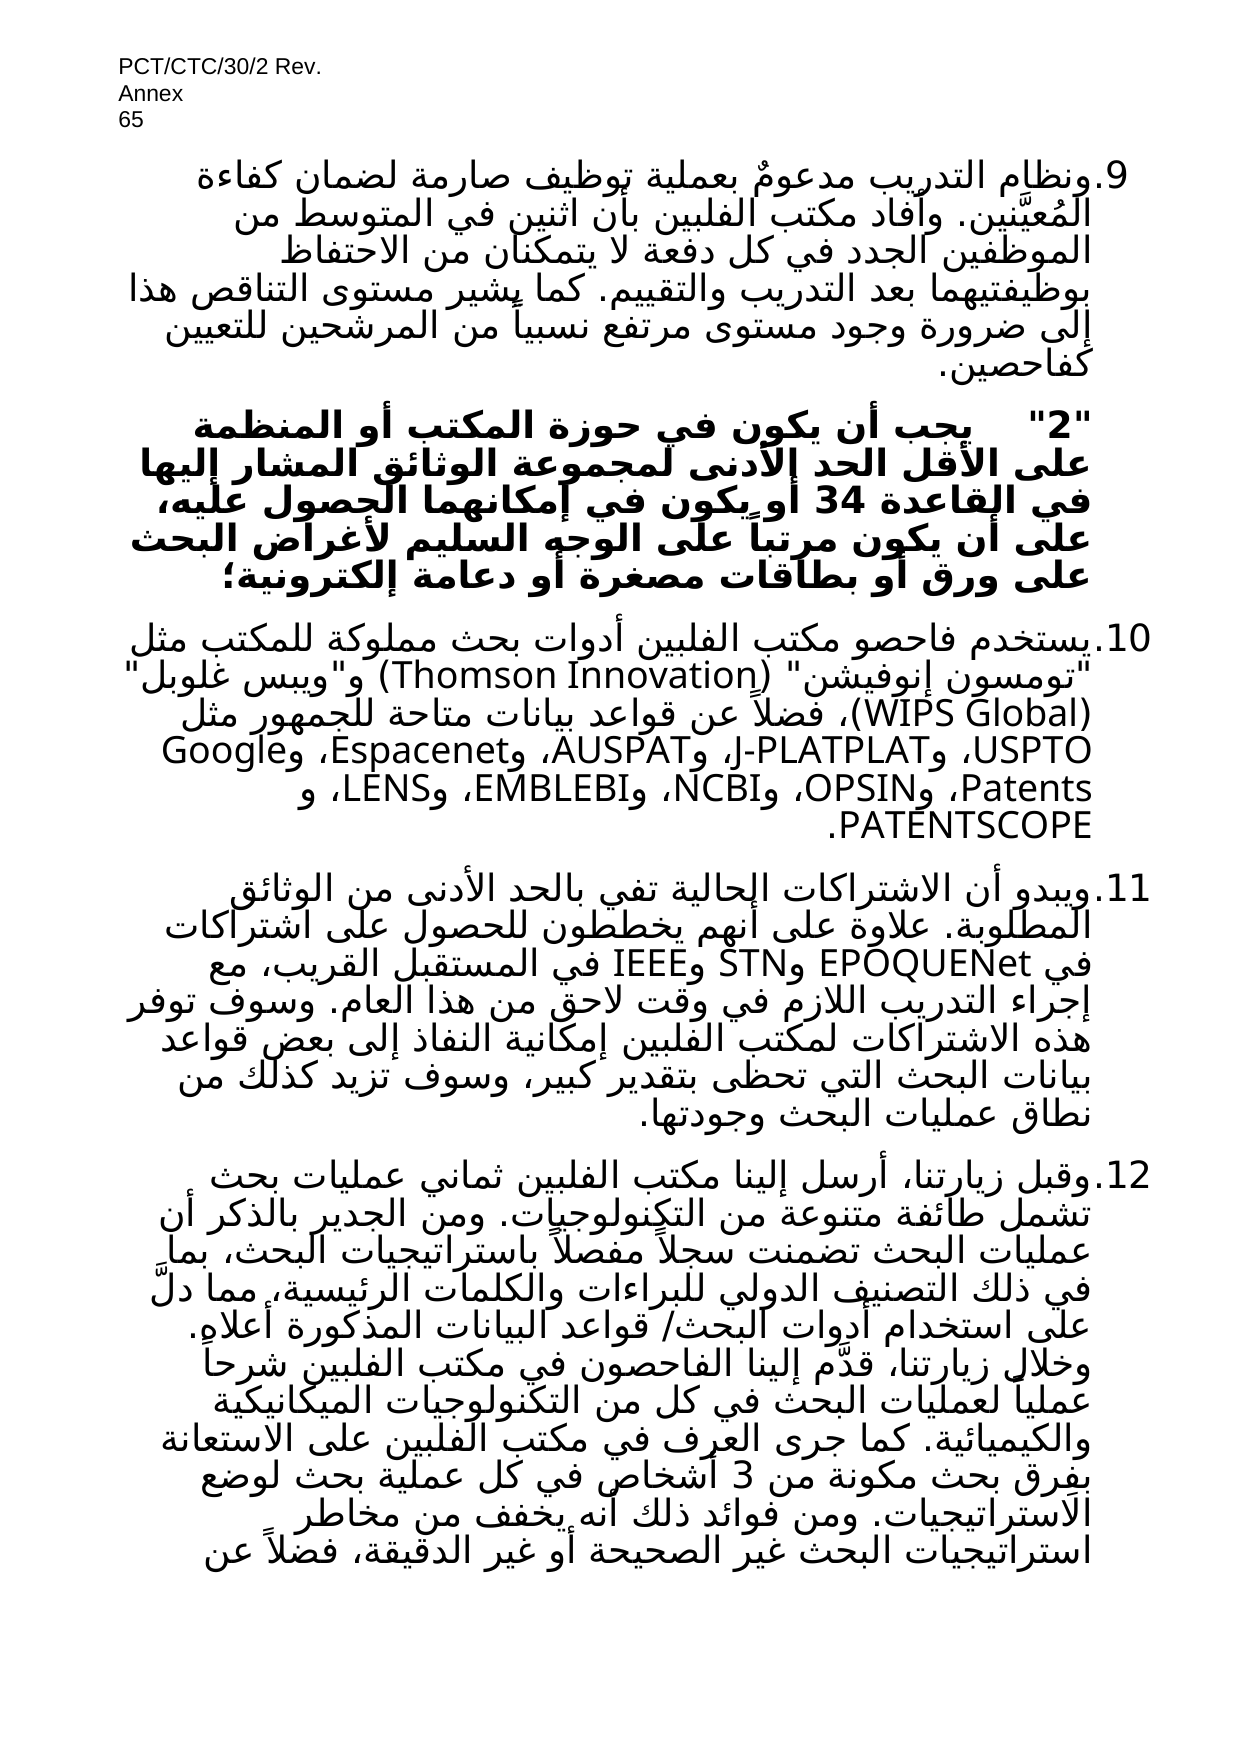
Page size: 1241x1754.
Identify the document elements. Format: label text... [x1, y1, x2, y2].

text "2" يجب أن يكون في حوزة المكتب أو المنظمة على الأقل الحد الأدنى لمجموعة الوثائق المشار إليها في القاعدة 34 أو يكون في إمكانهما الحصول عليه، على أن يكون مرتباً على الوجه السليم لأغراض البحث على ورق أو بطاقات مصغرة أو دعامة إلكترونية؛ [118, 408, 1092, 596]
list ونظام التدريب مدعومٌ بعملية توظيف صارمة لضمان كفاءة المُعيَّنين. وأفاد مكتب الفلبين بأن اثنين في المتوسط من الموظفين الجدد في كل دفعة لا يتمكنان من الاحتفاظ بوظيفتيهما بعد التدريب والتقييم. كما يشير مستوى التناقص هذا إلى ضرورة وجود مستوى مرتفع نسبياً من المرشحين للتعيين كفاحصين. [118, 158, 1093, 383]
list يستخدم فاحصو مكتب الفلبين أدوات بحث مملوكة للمكتب مثل "تومسون إنوفيشن" (Thomson Innovation) و"ويبس غلوبل" (WIPS Global)، فضلاً عن قواعد بيانات متاحة للجمهور مثل USPTO، وJ-PLATPLAT، وAUSPAT، وEspacenet، وGoogle Patents، وOPSIN، وNCBI، وEMBLEBI، وLENS، وPATENTSCOPE. [118, 621, 1093, 846]
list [118, 1158, 1093, 1571]
list ويبدو أن الاشتراكات الحالية تفي بالحد الأدنى من الوثائق المطلوبة. علاوة على أنهم يخططون للحصول على اشتراكات في EPOQUENet وSTN وIEEE في المستقبل القريب، مع إجراء التدريب اللازم في وقت لاحق من هذا العام. وسوف توفر هذه الاشتراكات لمكتب الفلبين إمكانية النفاذ إلى بعض قواعد بيانات البحث التي تحظى بتقدير كبير، وسوف تزيد كذلك من نطاق عمليات البحث وجودتها. [118, 871, 1093, 1133]
